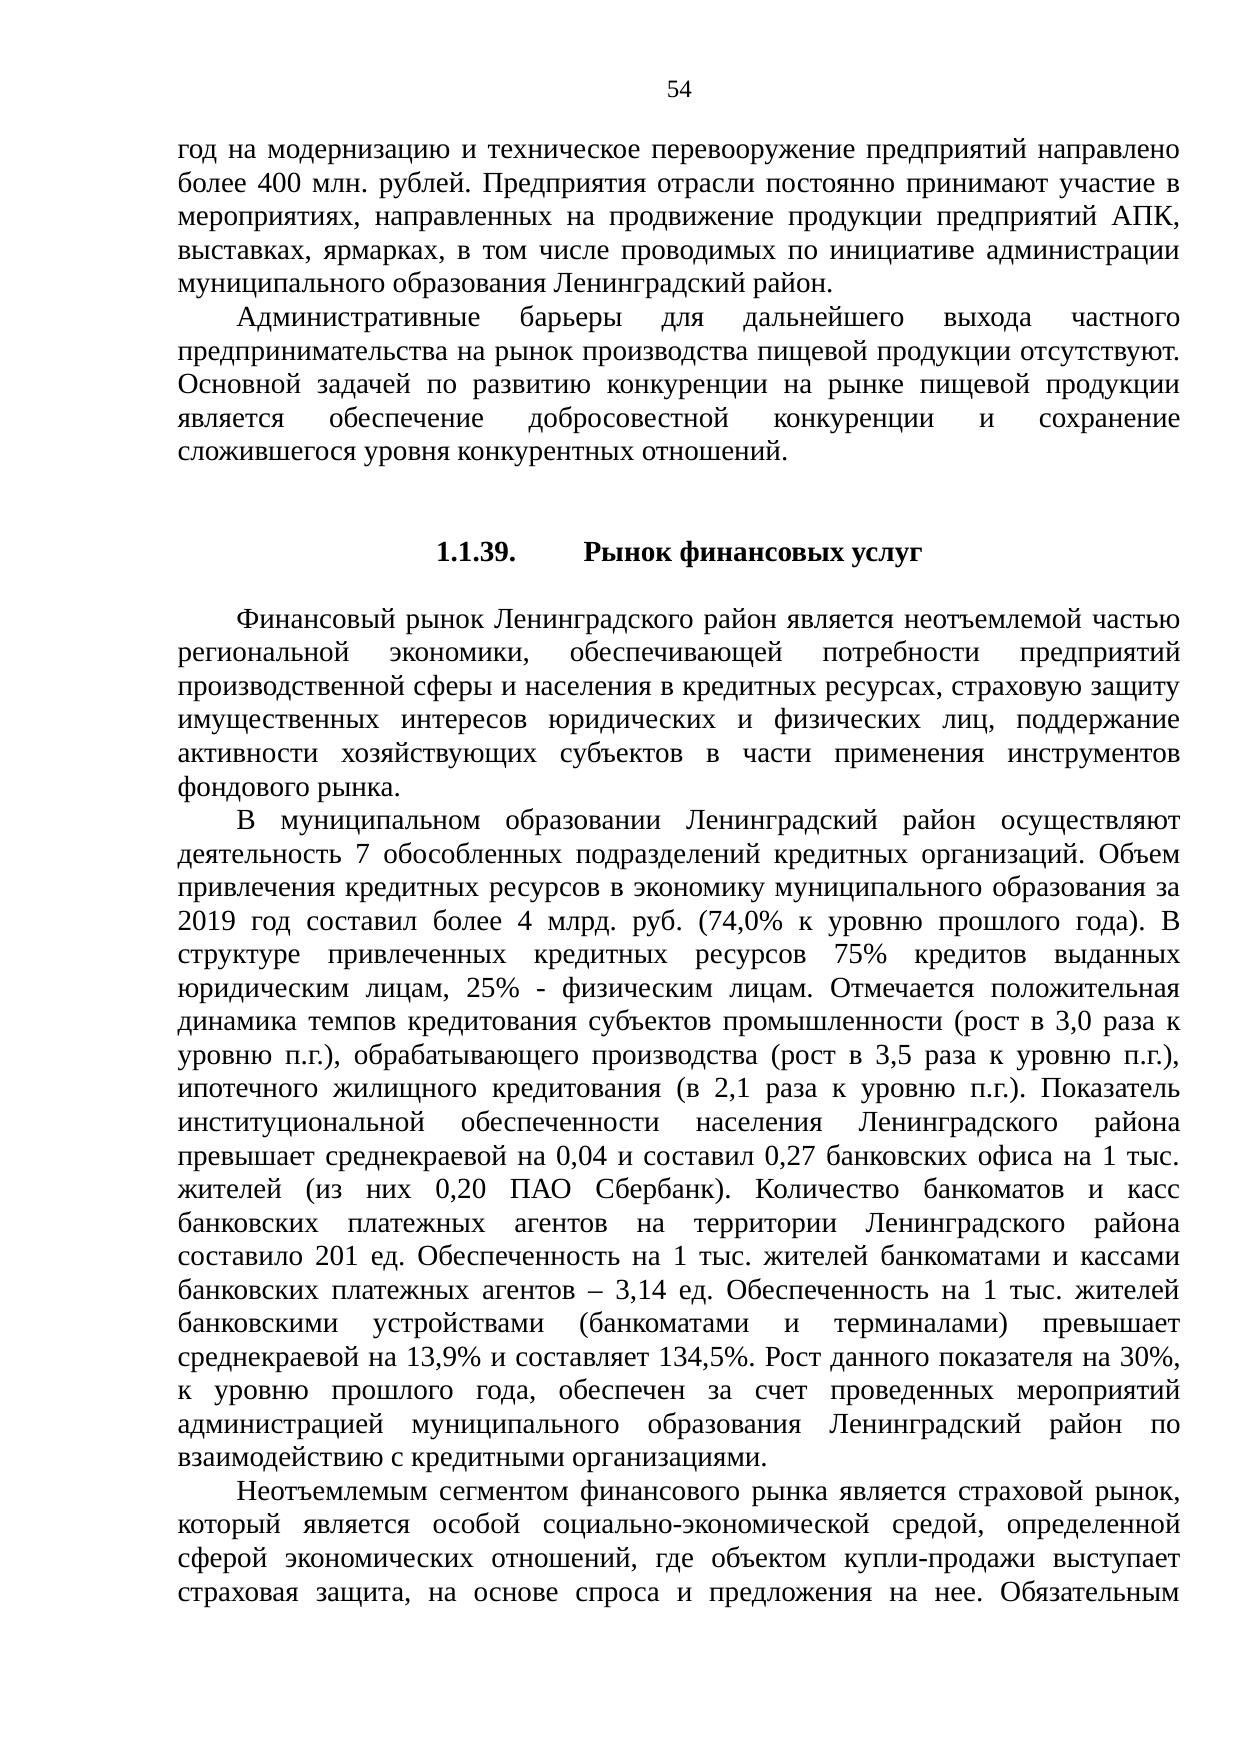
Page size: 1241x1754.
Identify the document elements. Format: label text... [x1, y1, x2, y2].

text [177, 1473, 1181, 1607]
text Финансовый рынок Ленинградского район является неотъемлемой частью региональной экономики, обеспечивающей потребности предприятий производственной сферы и населения в кредитных ресурсах, страховую защиту имущественных интересов юридических и физических лиц, поддержание активности хозяйствующих субъектов в части применения инструментов фондового рынка. [177, 601, 1181, 802]
list Рынок финансовых услуг [177, 534, 1181, 567]
text В муниципальном образовании Ленинградский район осуществляют деятельность 7 обособленных подразделений кредитных организаций. Объем привлечения кредитных ресурсов в экономику муниципального образования за 2019 год составил более 4 млрд. руб. (74,0% к уровню прошлого года). В структуре привлеченных кредитных ресурсов 75% кредитов выданных юридическим лицам, 25% - физическим лицам. Отмечается положительная динамика темпов кредитования субъектов промышленности (рост в 3,0 раза к уровню п.г.), обрабатывающего производства (рост в 3,5 раза к уровню п.г.), ипотечного жилищного кредитования (в 2,1 раза к уровню п.г.). Показатель институциональной обеспеченности населения Ленинградского района превышает среднекраевой на 0,04 и составил 0,27 банковских офиса на 1 тыс. жителей (из них 0,20 ПАО Сбербанк). Количество банкоматов и касс банковских платежных агентов на территории Ленинградского района составило 201 ед. Обеспеченность на 1 тыс. жителей банкоматами и кассами банковских платежных агентов – 3,14 ед. Обеспеченность на 1 тыс. жителей банковскими устройствами (банкоматами и терминалами) превышает среднекраевой на 13,9% и составляет 134,5%. Рост данного показателя на 30%, к уровню прошлого года, обеспечен за счет проведенных мероприятий администрацией муниципального образования Ленинградский район по взаимодействию с кредитными организациями. [177, 802, 1181, 1473]
text Административные барьеры для дальнейшего выхода частного предпринимательства на рынок производства пищевой продукции отсутствуют. Основной задачей по развитию конкуренции на рынке пищевой продукции является обеспечение добросовестной конкуренции и сохранение сложившегося уровня конкурентных отношений. [177, 299, 1181, 467]
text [177, 131, 1181, 299]
